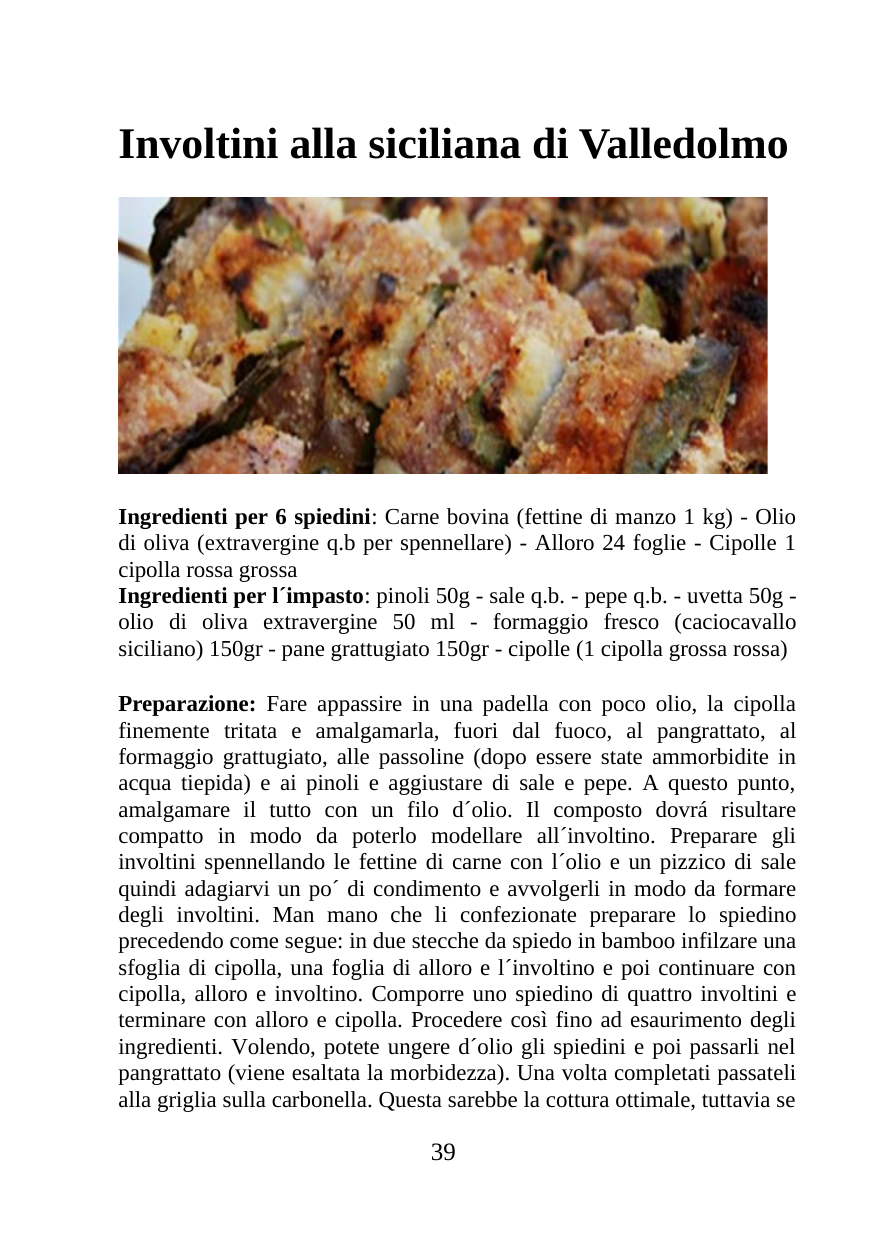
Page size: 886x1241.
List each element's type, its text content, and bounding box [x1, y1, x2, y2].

picture [118, 197, 768, 474]
subtitle Involtini alla siciliana di Valledolmo [118, 118, 797, 168]
text Ingredienti per 6 spiedini: Carne bovina (fettine di manzo 1 kg) - Olio di oliva (extravergine q.b per spennellare) - Alloro 24 foglie - Cipolle 1 cipolla rossa grossa [118, 503, 797, 582]
text Ingredienti per l´impasto: pinoli 50g - sale q.b. - pepe q.b. - uvetta 50g - olio di oliva extravergine 50 ml - formaggio fresco (caciocavallo siciliano) 150gr - pane grattugiato 150gr - cipolle (1 cipolla grossa rossa) [118, 582, 797, 661]
